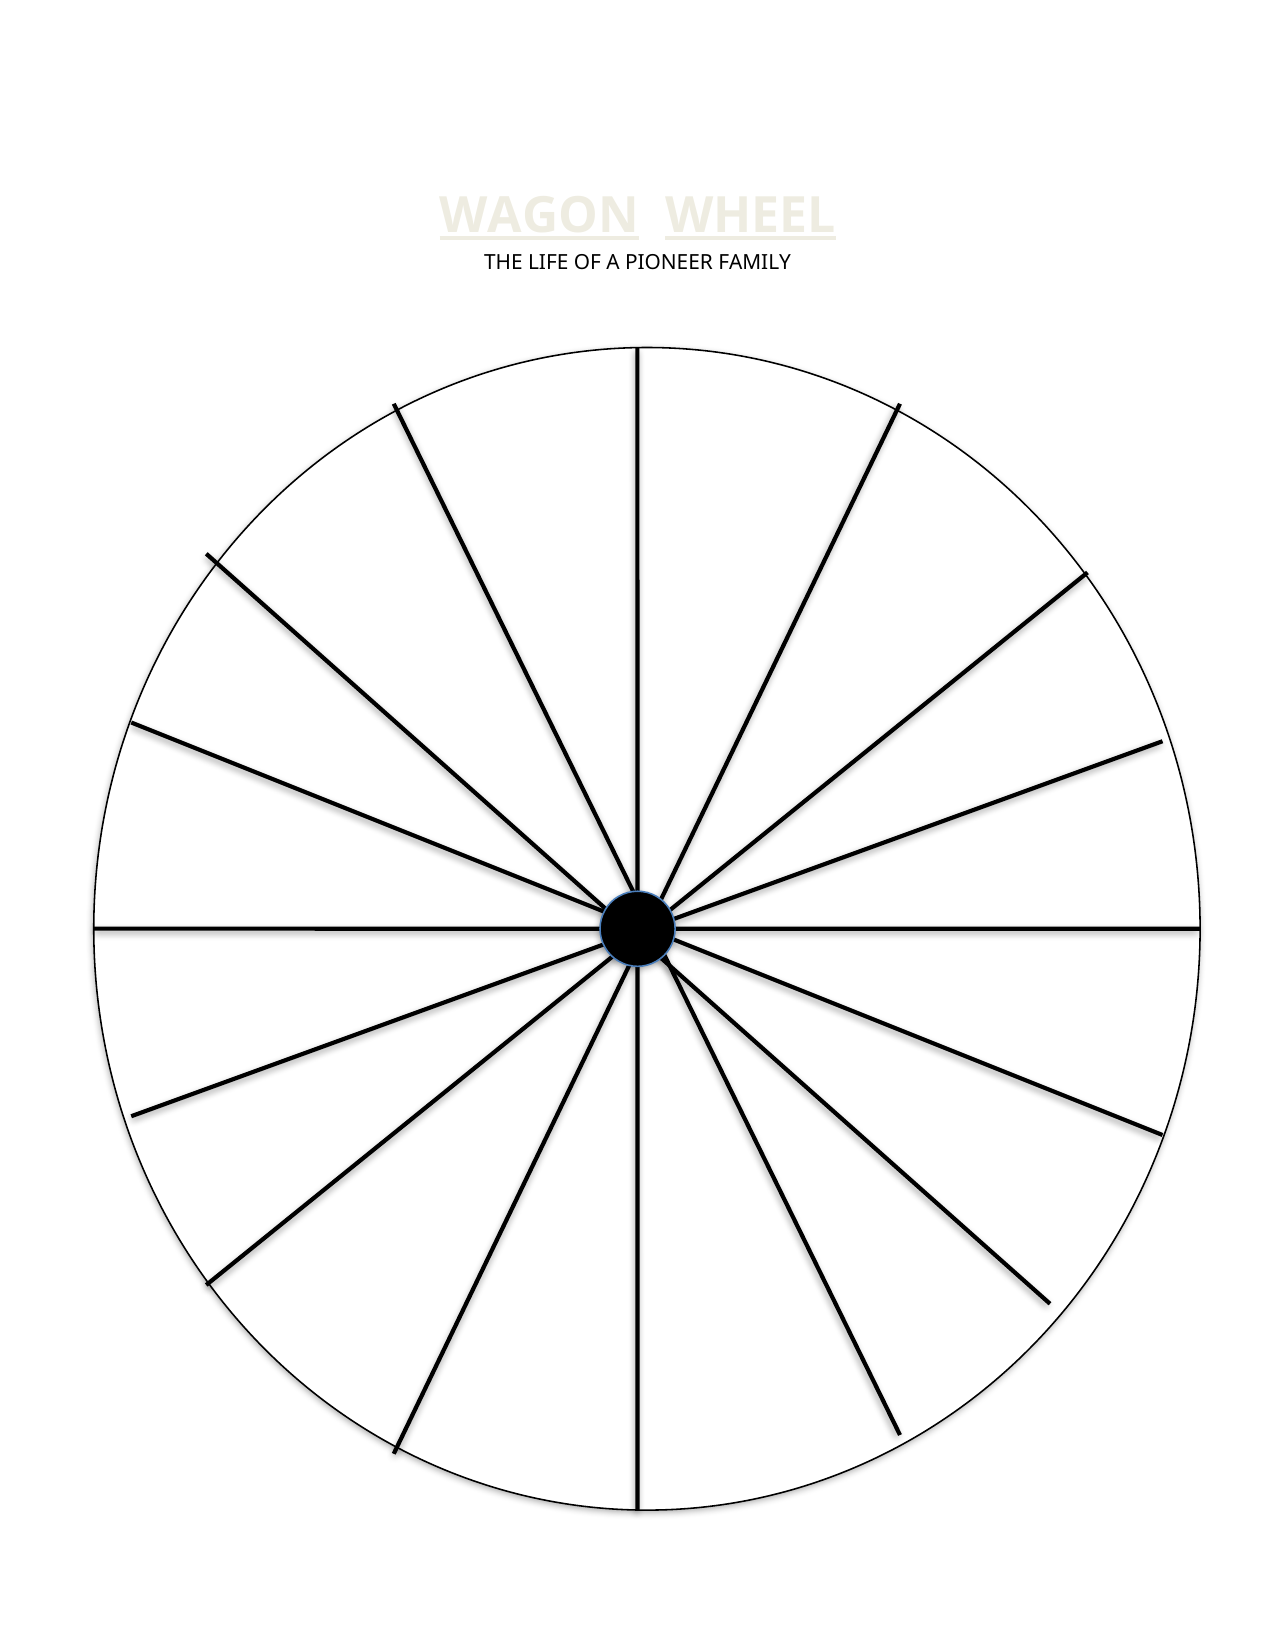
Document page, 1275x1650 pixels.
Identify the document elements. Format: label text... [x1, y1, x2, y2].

text WAGON WHEEL [187, 179, 1087, 247]
text THE LIFE OF A PIONEER FAMILY [187, 247, 1087, 275]
